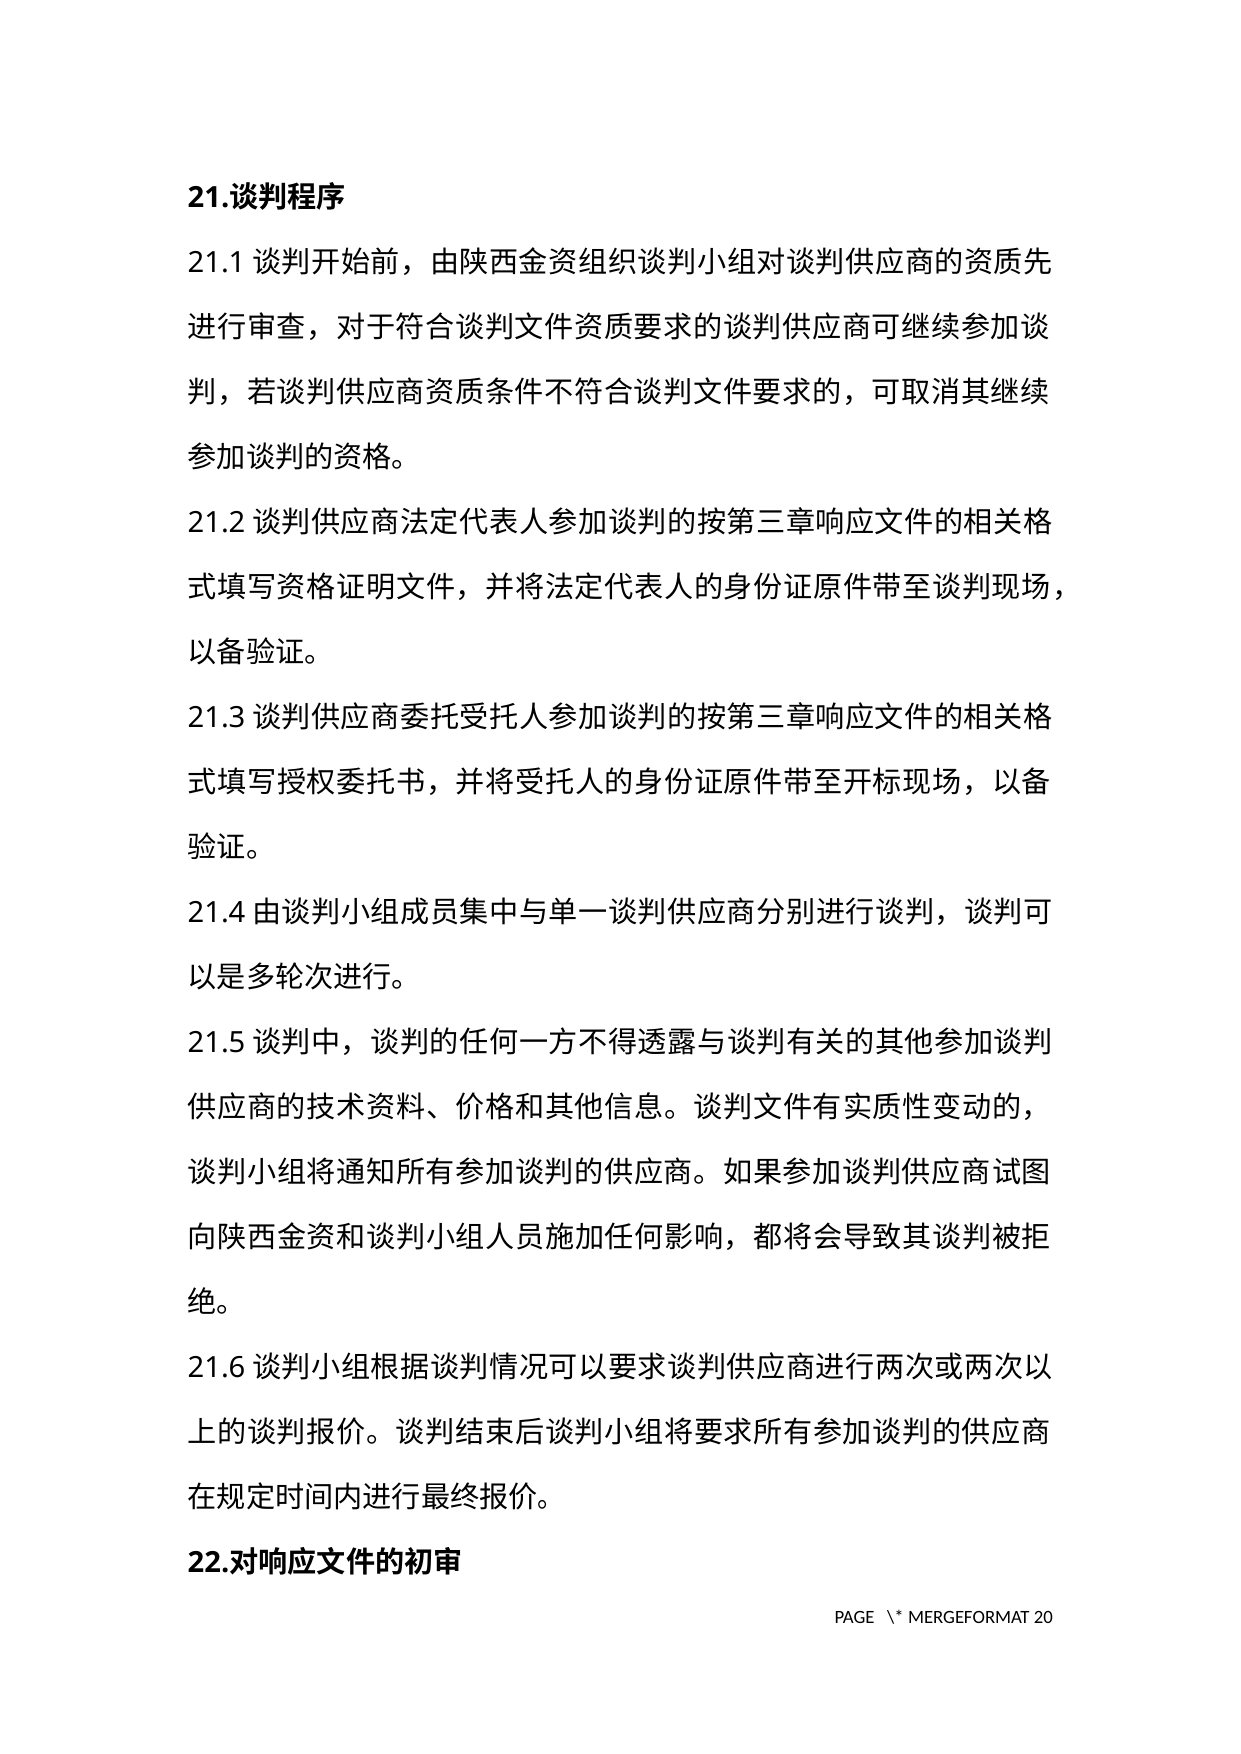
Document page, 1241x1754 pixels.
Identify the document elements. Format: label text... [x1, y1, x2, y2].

text 21.6谈判小组根据谈判情况可以要求谈判供应商进行两次或两次以上的谈判报价。谈判结束后谈判小组将要求所有参加谈判的供应商在规定时间内进行最终报价。 [187, 1332, 1053, 1527]
text 21.4由谈判小组成员集中与单一谈判供应商分别进行谈判，谈判可以是多轮次进行。 [187, 877, 1053, 1007]
text 21.谈判程序 [187, 162, 1053, 227]
text 21.1谈判开始前，由陕西金资组织谈判小组对谈判供应商的资质先进行审查，对于符合谈判文件资质要求的谈判供应商可继续参加谈判，若谈判供应商资质条件不符合谈判文件要求的，可取消其继续参加谈判的资格。 [187, 227, 1053, 487]
text 22.对响应文件的初审 [187, 1527, 1084, 1592]
text 21.3谈判供应商委托受托人参加谈判的按第三章响应文件的相关格式填写授权委托书，并将受托人的身份证原件带至开标现场，以备验证。 [187, 682, 1053, 877]
text 21.5谈判中，谈判的任何一方不得透露与谈判有关的其他参加谈判供应商的技术资料、价格和其他信息。谈判文件有实质性变动的，谈判小组将通知所有参加谈判的供应商。如果参加谈判供应商试图向陕西金资和谈判小组人员施加任何影响，都将会导致其谈判被拒绝。 [187, 1007, 1053, 1332]
text 21.2谈判供应商法定代表人参加谈判的按第三章响应文件的相关格式填写资格证明文件，并将法定代表人的身份证原件带至谈判现场，以备验证。 [187, 487, 1053, 682]
